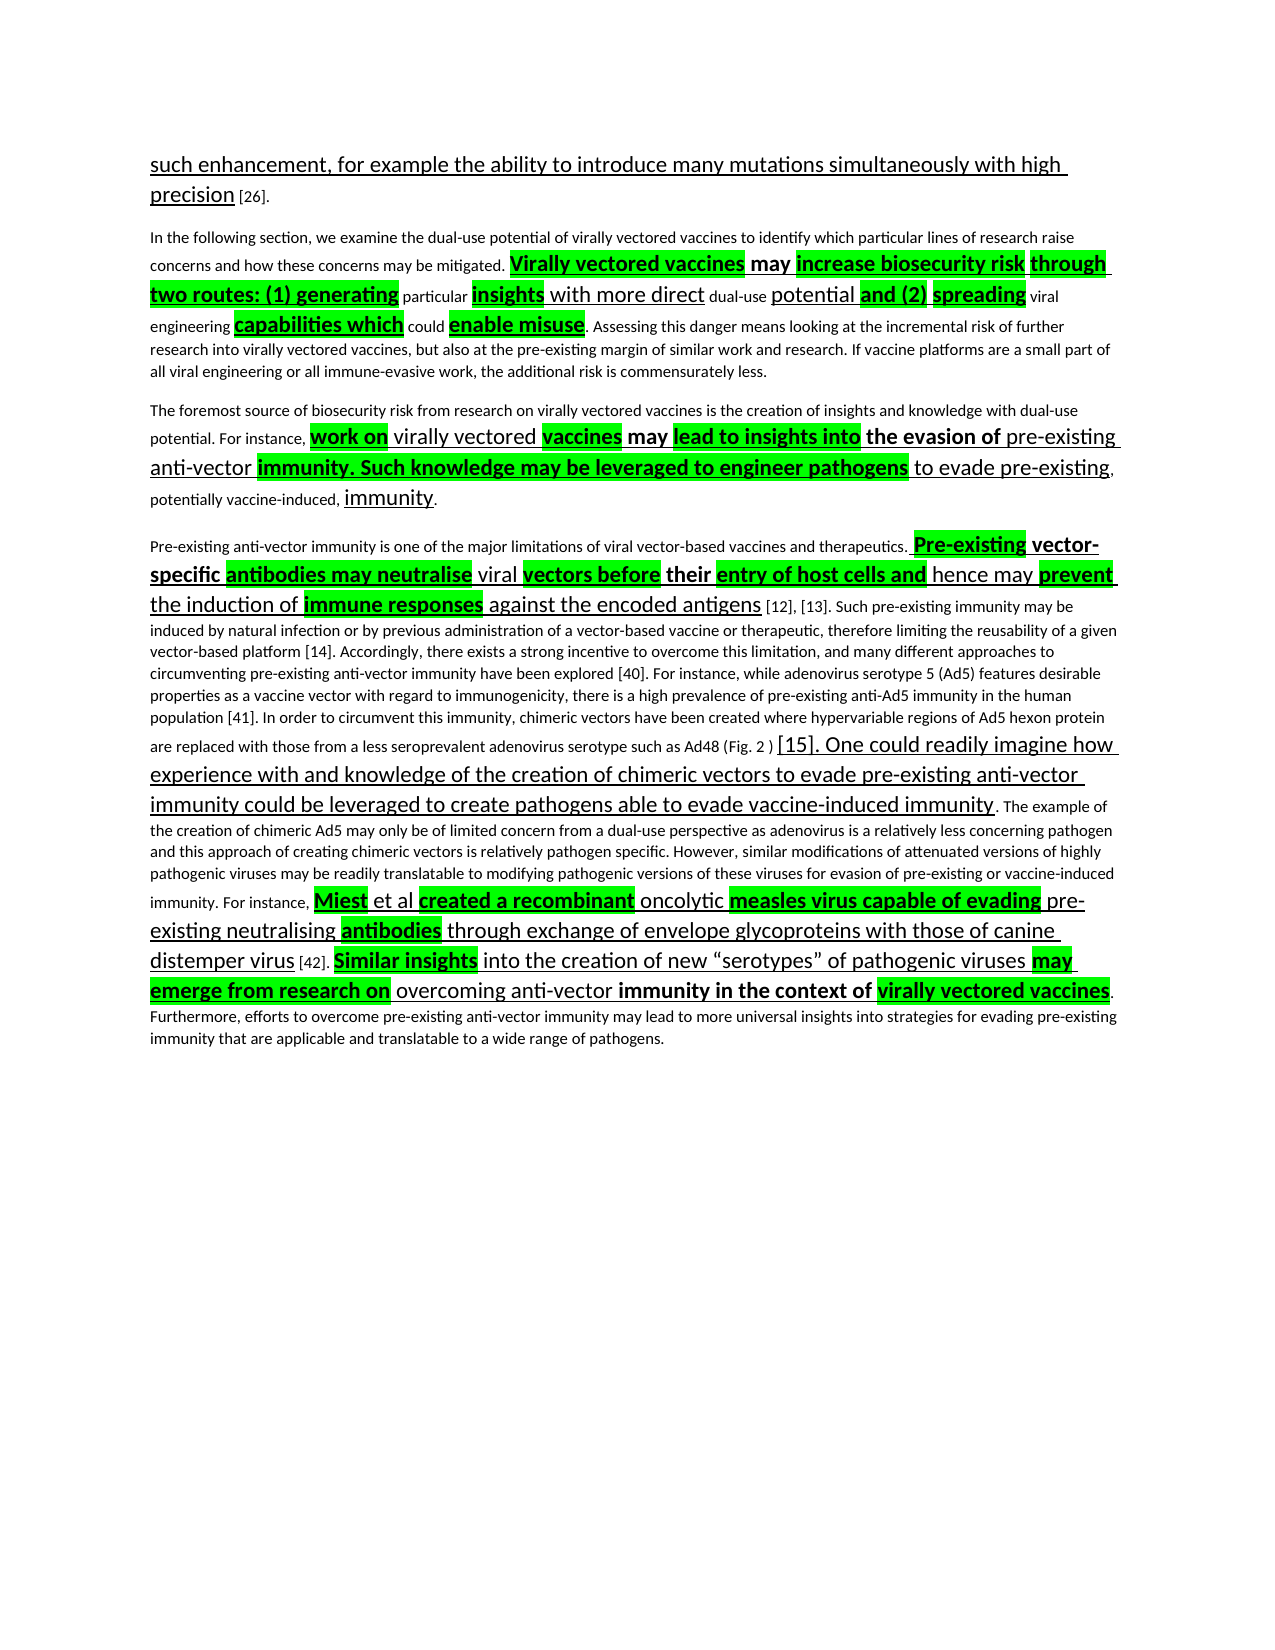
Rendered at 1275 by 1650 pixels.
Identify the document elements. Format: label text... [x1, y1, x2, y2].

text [150, 150, 1125, 208]
text Pre-existing anti-vector immunity is one of the major limitations of viral vector-based vaccines and therapeutics. Pre-existing vector-specific antibodies may neutralise viral vectors before their entry of host cells and hence may prevent the induction of immune responses against the encoded antigens [12], [13]. Such pre-existing immunity may be induced by natural infection or by previous administration of a vector-based vaccine or therapeutic, therefore limiting the reusability of a given vector-based platform [14]. Accordingly, there exists a strong incentive to overcome this limitation, and many different approaches to circumventing pre-existing anti-vector immunity have been explored [40]. For instance, while adenovirus serotype 5 (Ad5) features desirable properties as a vaccine vector with regard to immunogenicity, there is a high prevalence of pre-existing anti-Ad5 immunity in the human population [41]. In order to circumvent this immunity, chimeric vectors have been created where hypervariable regions of Ad5 hexon protein are replaced with those from a less seroprevalent adenovirus serotype such as Ad48 (Fig. 2 ) [15]. One could readily imagine how experience with and knowledge of the creation of chimeric vectors to evade pre-existing anti-vector immunity could be leveraged to create pathogens able to evade vaccine-induced immunity. The example of the creation of chimeric Ad5 may only be of limited concern from a dual-use perspective as adenovirus is a relatively less concerning pathogen and this approach of creating chimeric vectors is relatively pathogen specific. However, similar modifications of attenuated versions of highly pathogenic viruses may be readily translatable to modifying pathogenic versions of these viruses for evasion of pre-existing or vaccine-induced immunity. For instance, Miest et al created a recombinant oncolytic measles virus capable of evading pre-existing neutralising antibodies through exchange of envelope glycoproteins with those of canine distemper virus [42]. Similar insights into the creation of new “serotypes” of pathogenic viruses may emerge from research on overcoming anti-vector immunity in the context of virally vectored vaccines. Furthermore, efforts to overcome pre-existing anti-vector immunity may lead to more universal insights into strategies for evading pre-existing immunity that are applicable and translatable to a wide range of pathogens. [150, 530, 1125, 1048]
text The foremost source of biosecurity risk from research on virally vectored vaccines is the creation of insights and knowledge with dual-use potential. For instance, work on virally vectored vaccines may lead to insights into the evasion of pre-existing anti-vector immunity. Such knowledge may be leveraged to engineer pathogens to evade pre-existing, potentially vaccine-induced, immunity. [150, 400, 1125, 511]
text In the following section, we examine the dual-use potential of virally vectored vaccines to identify which particular lines of research raise concerns and how these concerns may be mitigated. Virally vectored vaccines may increase biosecurity risk through two routes: (1) generating particular insights with more direct dual-use potential and (2) spreading viral engineering capabilities which could enable misuse. Assessing this danger means looking at the incremental risk of further research into virally vectored vaccines, but also at the pre-existing margin of similar work and research. If vaccine platforms are a small part of all viral engineering or all immune-evasive work, the additional risk is commensurately less. [150, 227, 1125, 382]
